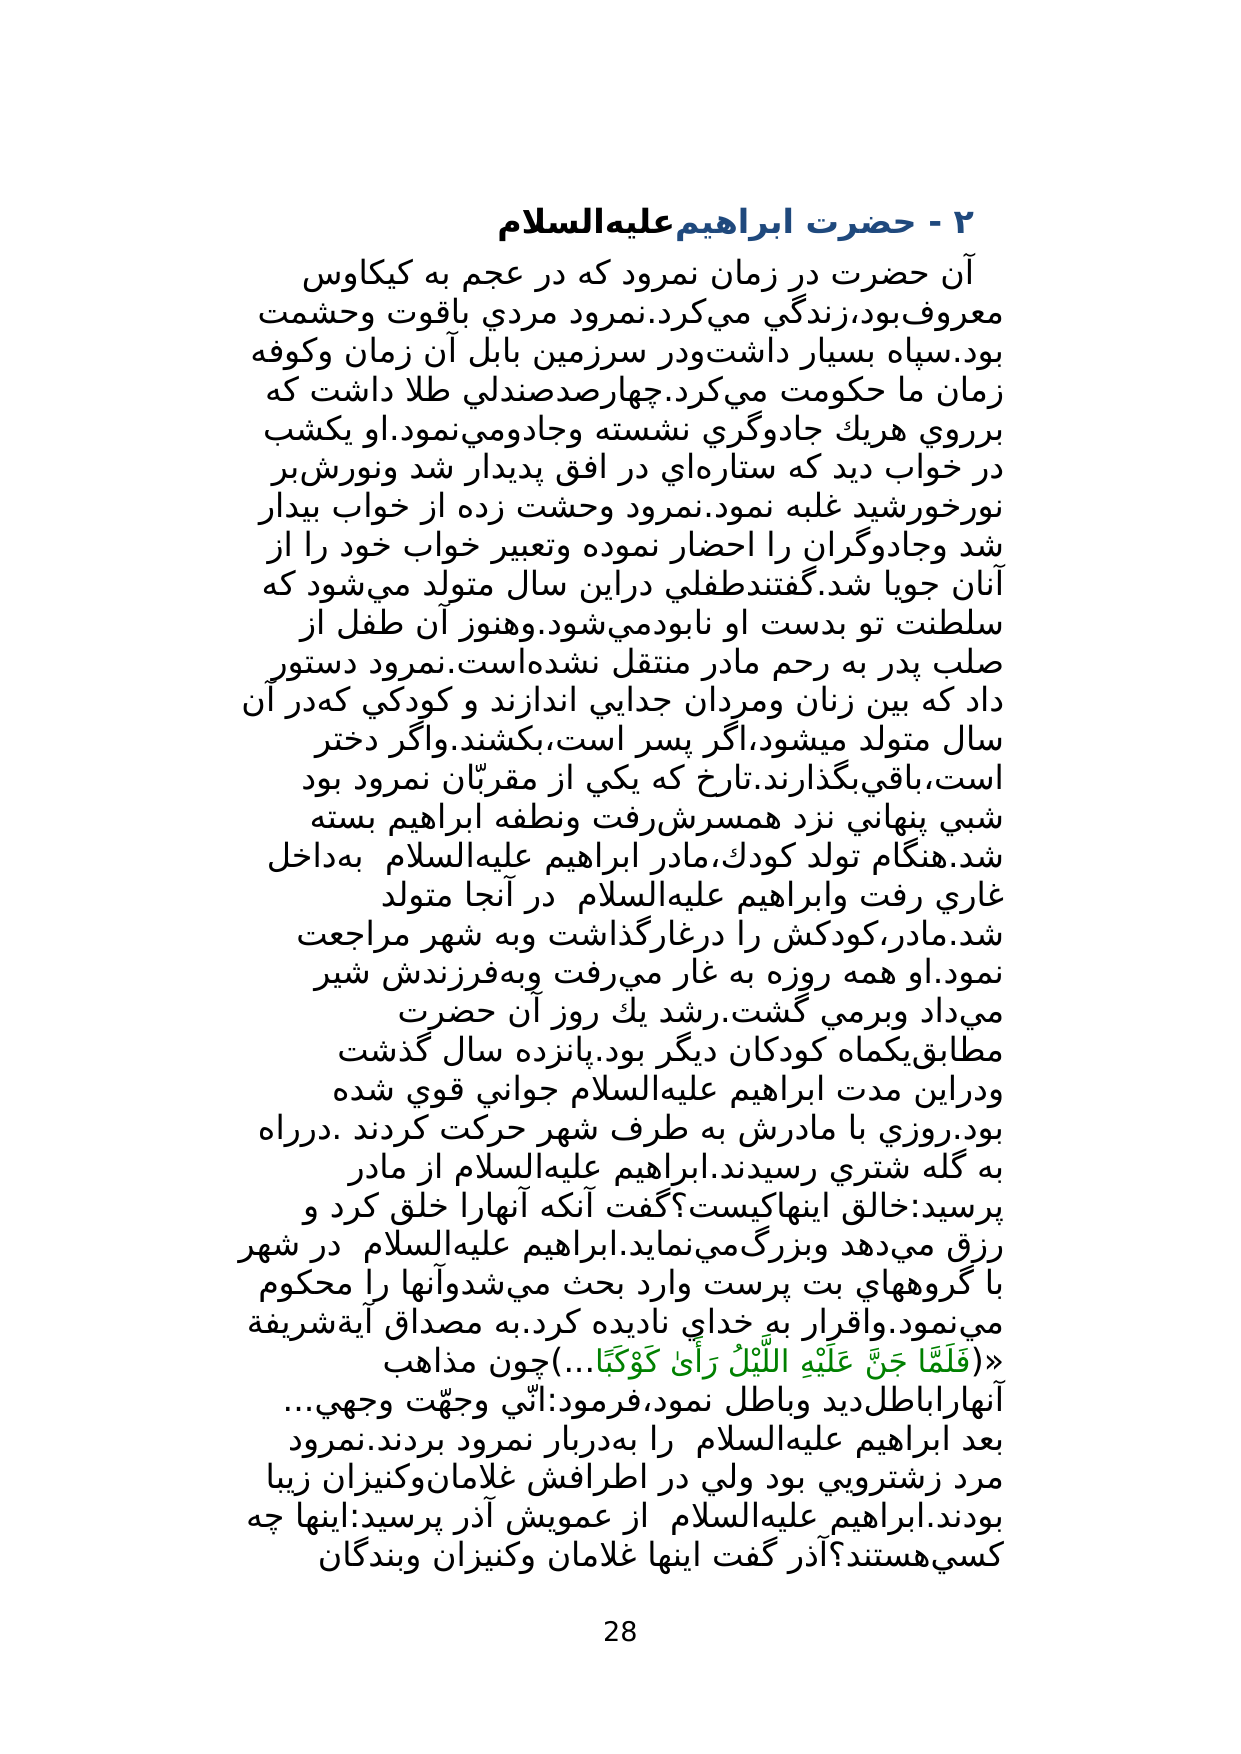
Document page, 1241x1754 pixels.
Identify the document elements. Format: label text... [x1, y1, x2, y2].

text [236, 253, 1004, 1574]
subtitle ٢ - حضرت‌ ابراهيم‌عليه‌السلام [236, 202, 1004, 241]
